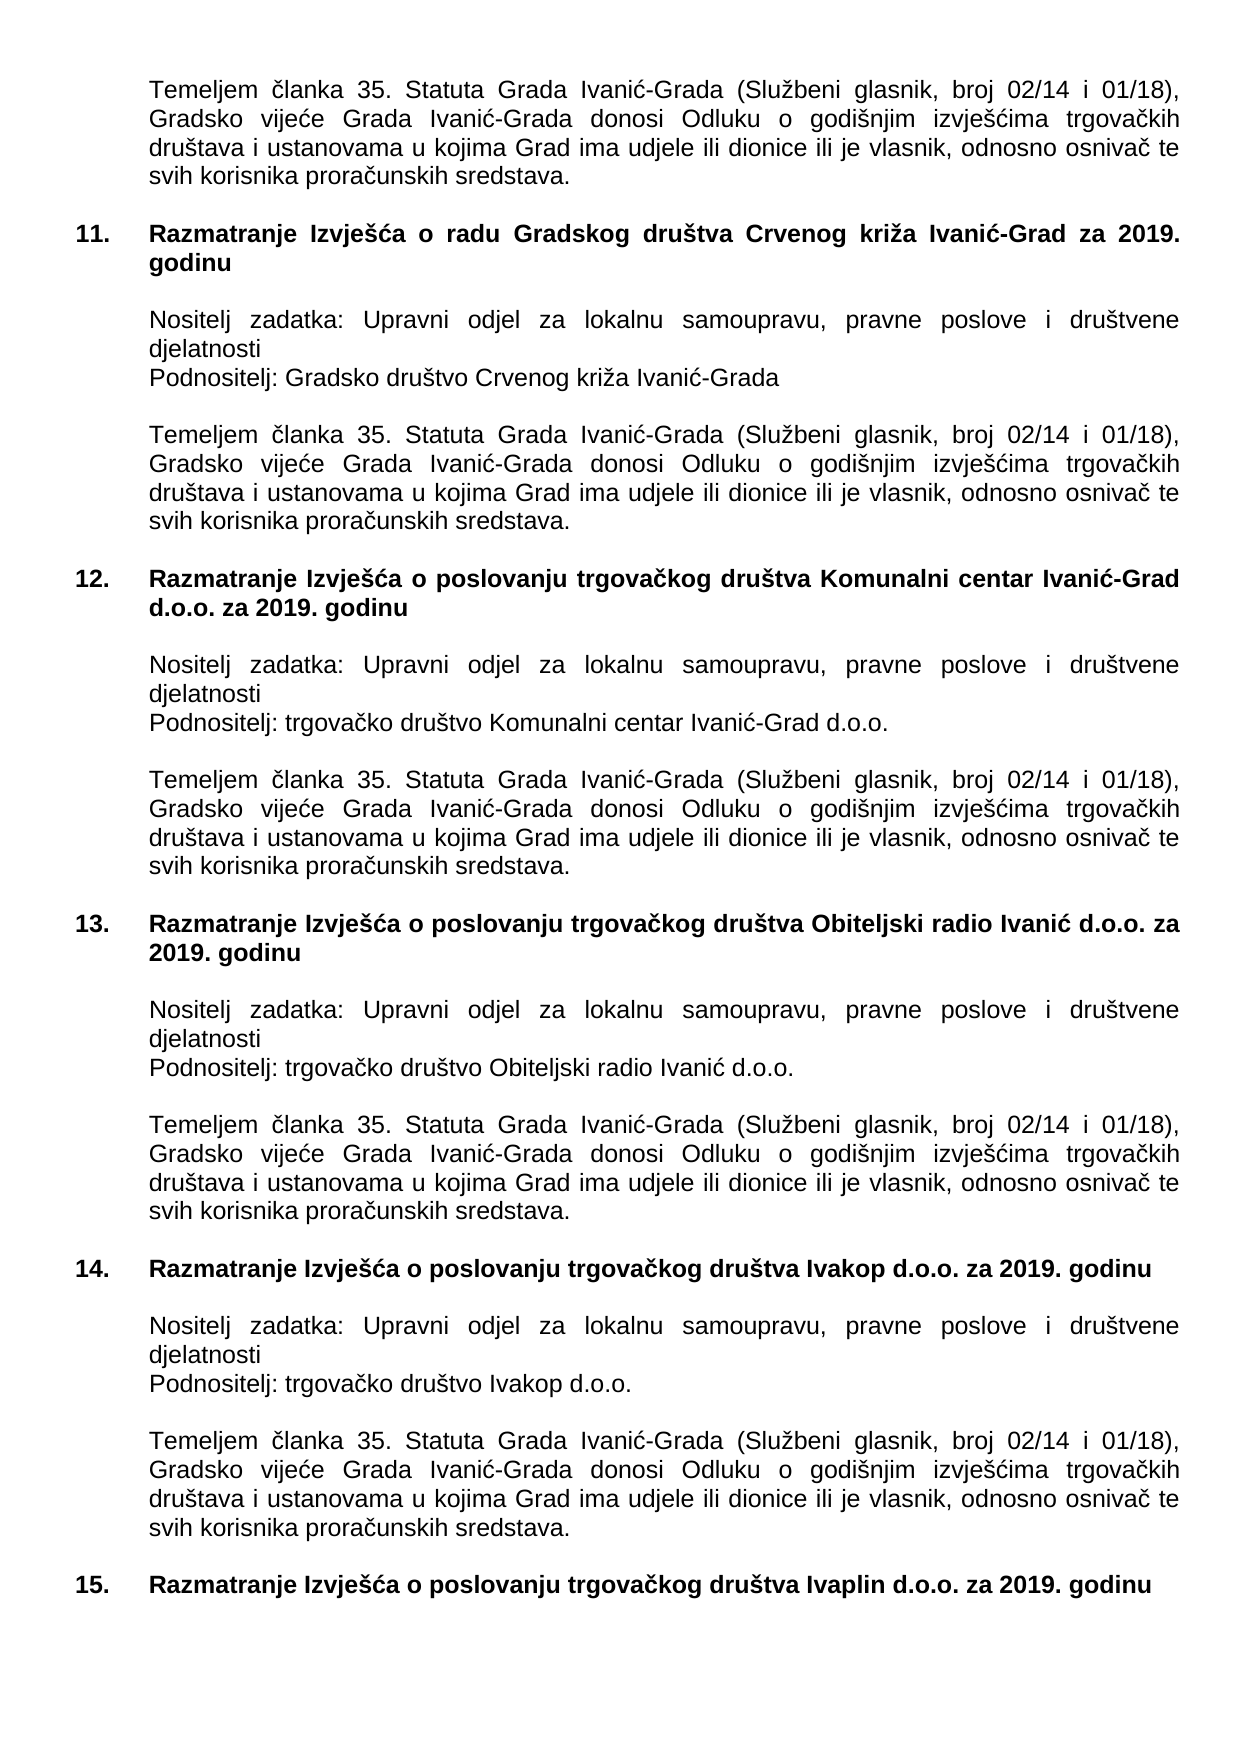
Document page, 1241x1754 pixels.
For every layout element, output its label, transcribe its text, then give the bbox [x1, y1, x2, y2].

text Nositelj zadatka: Upravni odjel za lokalnu samoupravu, pravne poslove i društvene djelatnosti [148, 305, 1181, 362]
text Podnositelj: trgovačko društvo Komunalni centar Ivanić-Grad d.o.o. [148, 707, 1181, 736]
text 11. Razmatranje Izvješća o radu Gradskog društva Crvenog križa Ivanić-Grad za 2019. godinu [75, 219, 1181, 276]
text Podnositelj: trgovačko društvo Ivakop d.o.o. [148, 1369, 1181, 1397]
text Podnositelj: Gradsko društvo Crvenog križa Ivanić-Grada [148, 362, 1181, 391]
text Nositelj zadatka: Upravni odjel za lokalnu samoupravu, pravne poslove i društvene djelatnosti [148, 650, 1181, 707]
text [148, 1426, 1181, 1541]
text Nositelj zadatka: Upravni odjel za lokalnu samoupravu, pravne poslove i društvene djelatnosti [148, 995, 1181, 1052]
text 14. Razmatranje Izvješća o poslovanju trgovačkog društva Ivakop d.o.o. za 2019. godinu [75, 1254, 1181, 1282]
text Podnositelj: trgovačko društvo Obiteljski radio Ivanić d.o.o. [148, 1052, 1181, 1081]
text 15. Razmatranje Izvješća o poslovanju trgovačkog društva Ivaplin d.o.o. za 2019. godinu [75, 1570, 1181, 1599]
text 13. Razmatranje Izvješća o poslovanju trgovačkog društva Obiteljski radio Ivanić d.o.o. za 2019. godinu [75, 909, 1181, 966]
text 12. Razmatranje Izvješća o poslovanju trgovačkog društva Komunalni centar Ivanić-Grad d.o.o. za 2019. godinu [75, 564, 1181, 621]
text Nositelj zadatka: Upravni odjel za lokalnu samoupravu, pravne poslove i društvene djelatnosti [148, 1311, 1181, 1369]
